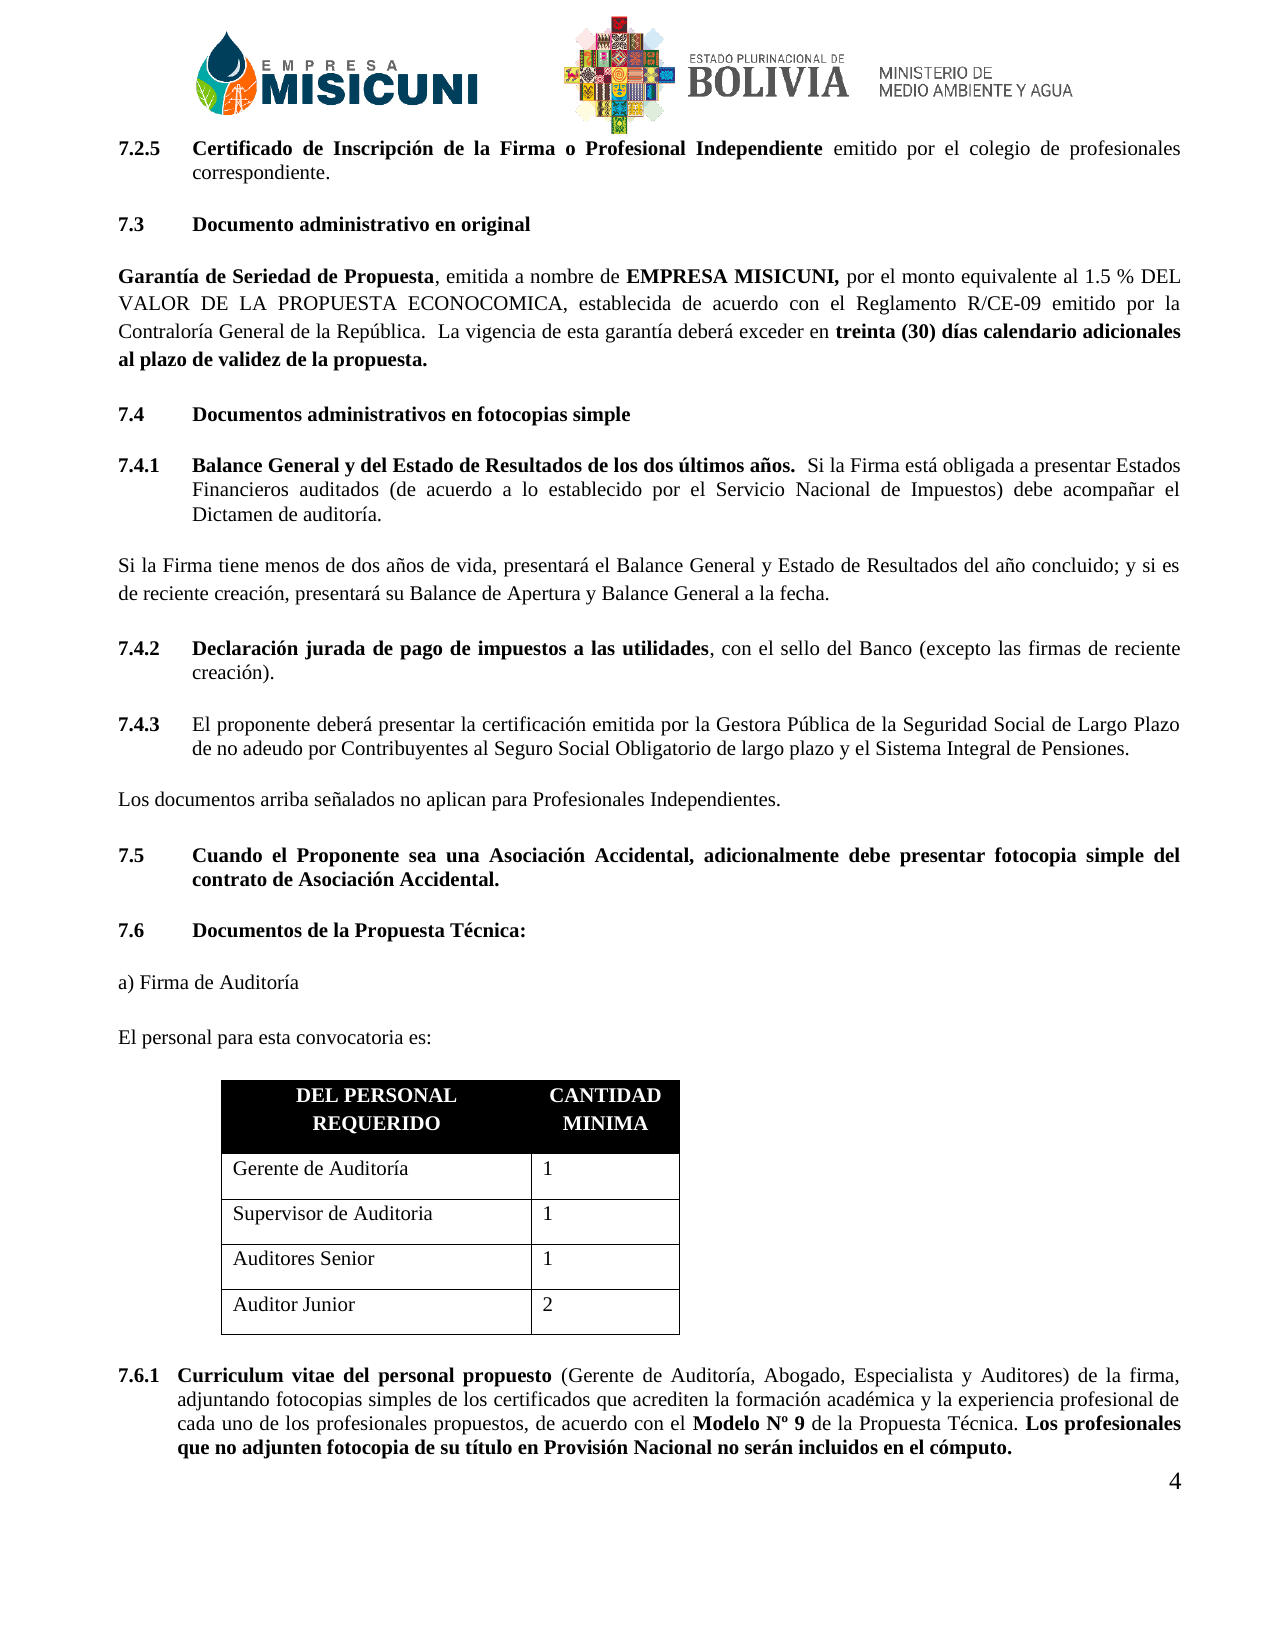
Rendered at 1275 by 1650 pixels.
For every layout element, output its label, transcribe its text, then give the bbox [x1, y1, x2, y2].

text a) Firma de Auditoría [118, 970, 1181, 994]
list Cuando el Proponente sea una Asociación Accidental, adicionalmente debe presentar fotocopia simple del contrato de Asociación Accidental. [118, 843, 1181, 891]
list Documento administrativo en original [118, 212, 1181, 236]
list Documentos de la Propuesta Técnica: [118, 918, 1181, 942]
list Declaración jurada de pago de impuestos a las utilidades, con el sello del Banco (excepto las firmas de reciente creación). [118, 636, 1181, 684]
list El proponente deberá presentar la certificación emitida por la Gestora Pública de la Seguridad Social de Largo Plazo de no adeudo por Contribuyentes al Seguro Social Obligatorio de largo plazo y el Sistema Integral de Pensiones. [118, 712, 1181, 760]
text Los documentos arriba señalados no aplican para Profesionales Independientes. [118, 787, 1181, 811]
text El personal para esta convocatoria es: [118, 1025, 1181, 1049]
list Curriculum vitae del personal propuesto (Gerente de Auditoría, Abogado, Especialista y Auditores) de la firma, adjuntando fotocopias simples de los certificados que acrediten la formación académica y la experiencia profesional de cada uno de los profesionales propuestos, de acuerdo con el Modelo Nº 9 de la Propuesta Técnica. Los profesionales que no adjunten fotocopia de su título en Provisión Nacional no serán incluidos en el cómputo. [118, 1363, 1181, 1459]
table_header CANTIDAD MINIMA [532, 1081, 679, 1153]
table_cell 1 [532, 1154, 679, 1198]
table_header DEL PERSONAL REQUERIDO [222, 1081, 531, 1153]
table_cell Auditor Junior [222, 1290, 531, 1334]
list Certificado de Inscripción de la Firma o Profesional Independiente emitido por el colegio de profesionales correspondiente. [118, 136, 1181, 184]
text Garantía de Seriedad de Propuesta, emitida a nombre de EMPRESA MISICUNI, por el monto equivalente al 1.5 % DEL VALOR DE LA PROPUESTA ECONOCOMICA, establecida de acuerdo con el Reglamento R/CE-09 emitido por la Contraloría General de la República. La vigencia de esta garantía deberá exceder en treinta (30) días calendario adicionales al plazo de validez de la propuesta. [118, 264, 1181, 371]
table_cell Supervisor de Auditoria [222, 1200, 531, 1244]
table_cell 2 [532, 1290, 679, 1334]
picture [548, 0, 1088, 136]
list Documentos administrativos en fotocopias simple [118, 402, 1181, 426]
table_cell Gerente de Auditoría [222, 1154, 531, 1198]
table_cell 1 [532, 1200, 679, 1244]
table_cell Auditores Senior [222, 1245, 531, 1289]
picture [190, 27, 478, 118]
list Balance General y del Estado de Resultados de los dos últimos años. Si la Firma está obligada a presentar Estados Financieros auditados (de acuerdo a lo establecido por el Servicio Nacional de Impuestos) debe acompañar el Dictamen de auditoría. [118, 453, 1181, 526]
table_cell 1 [532, 1245, 679, 1289]
text Si la Firma tiene menos de dos años de vida, presentará el Balance General y Estado de Resultados del año concluido; y si es de reciente creación, presentará su Balance de Apertura y Balance General a la fecha. [118, 553, 1181, 605]
